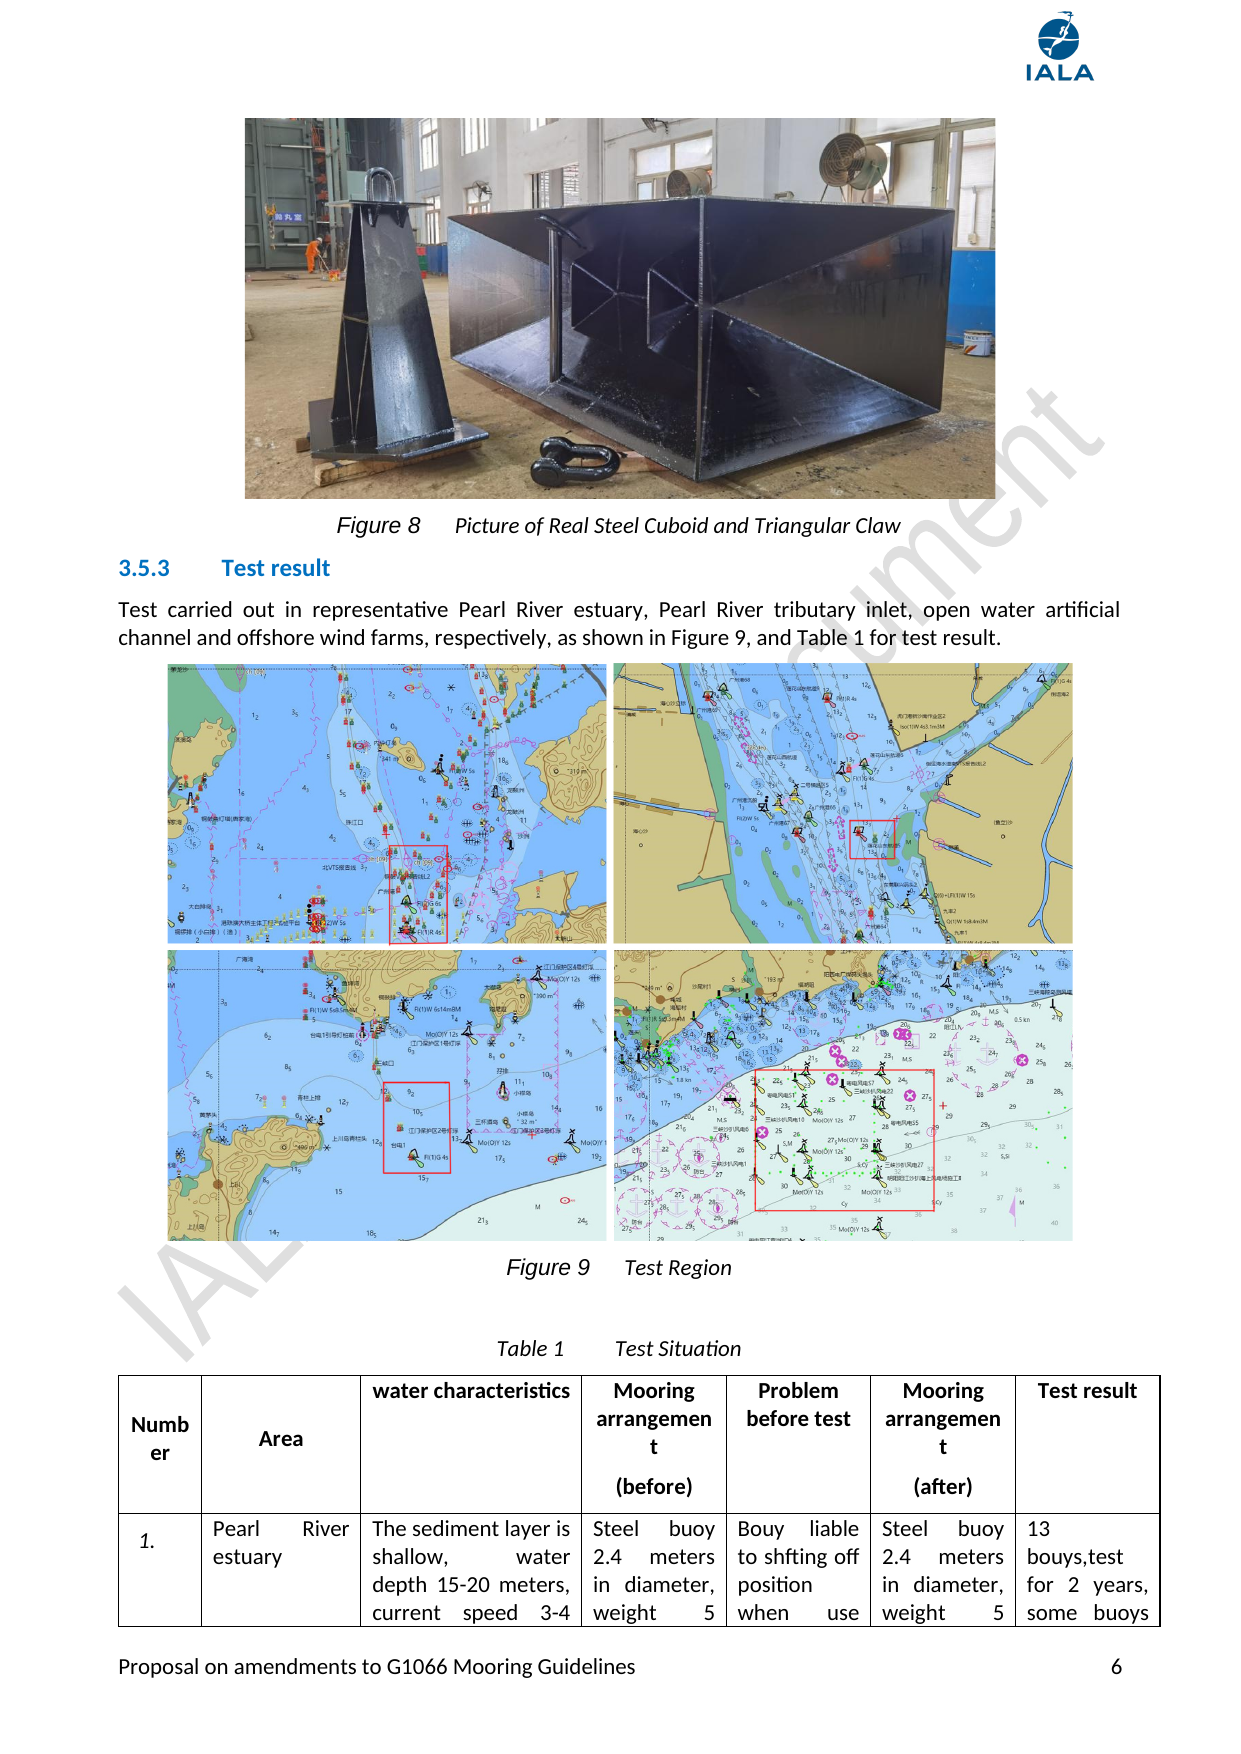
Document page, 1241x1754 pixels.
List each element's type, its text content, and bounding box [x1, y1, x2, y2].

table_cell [727, 1514, 870, 1626]
text Test Situation [118, 1334, 1122, 1362]
text Picture of Real Steel Cuboid and Triangular Claw [118, 512, 1122, 539]
subtitle Test result [118, 552, 1122, 583]
table_header Mooring arrangement (before) [582, 1376, 726, 1513]
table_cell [361, 1514, 581, 1626]
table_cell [1016, 1514, 1159, 1626]
list Test carried out in representative Pearl River estuary, Pearl River tributary inlet, open water artificial channel and offshore wind farms, respectively, as shown in Figure 9, and Table 1 for test result. [118, 595, 1122, 651]
text Test Region [118, 1253, 1122, 1281]
table_header Area [202, 1376, 360, 1513]
picture [244, 118, 996, 499]
table_header Mooring arrangement (after) [871, 1376, 1015, 1513]
table_cell [119, 1514, 201, 1626]
picture [167, 663, 1073, 1241]
table_cell Pearl River estuary [202, 1514, 360, 1626]
table_header water characteristics [361, 1376, 581, 1513]
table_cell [871, 1514, 1015, 1626]
table_header Test result [1016, 1376, 1159, 1513]
table_header Problem before test [727, 1376, 870, 1513]
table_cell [582, 1514, 726, 1626]
table_header Number [119, 1376, 201, 1513]
picture [1011, 3, 1106, 96]
